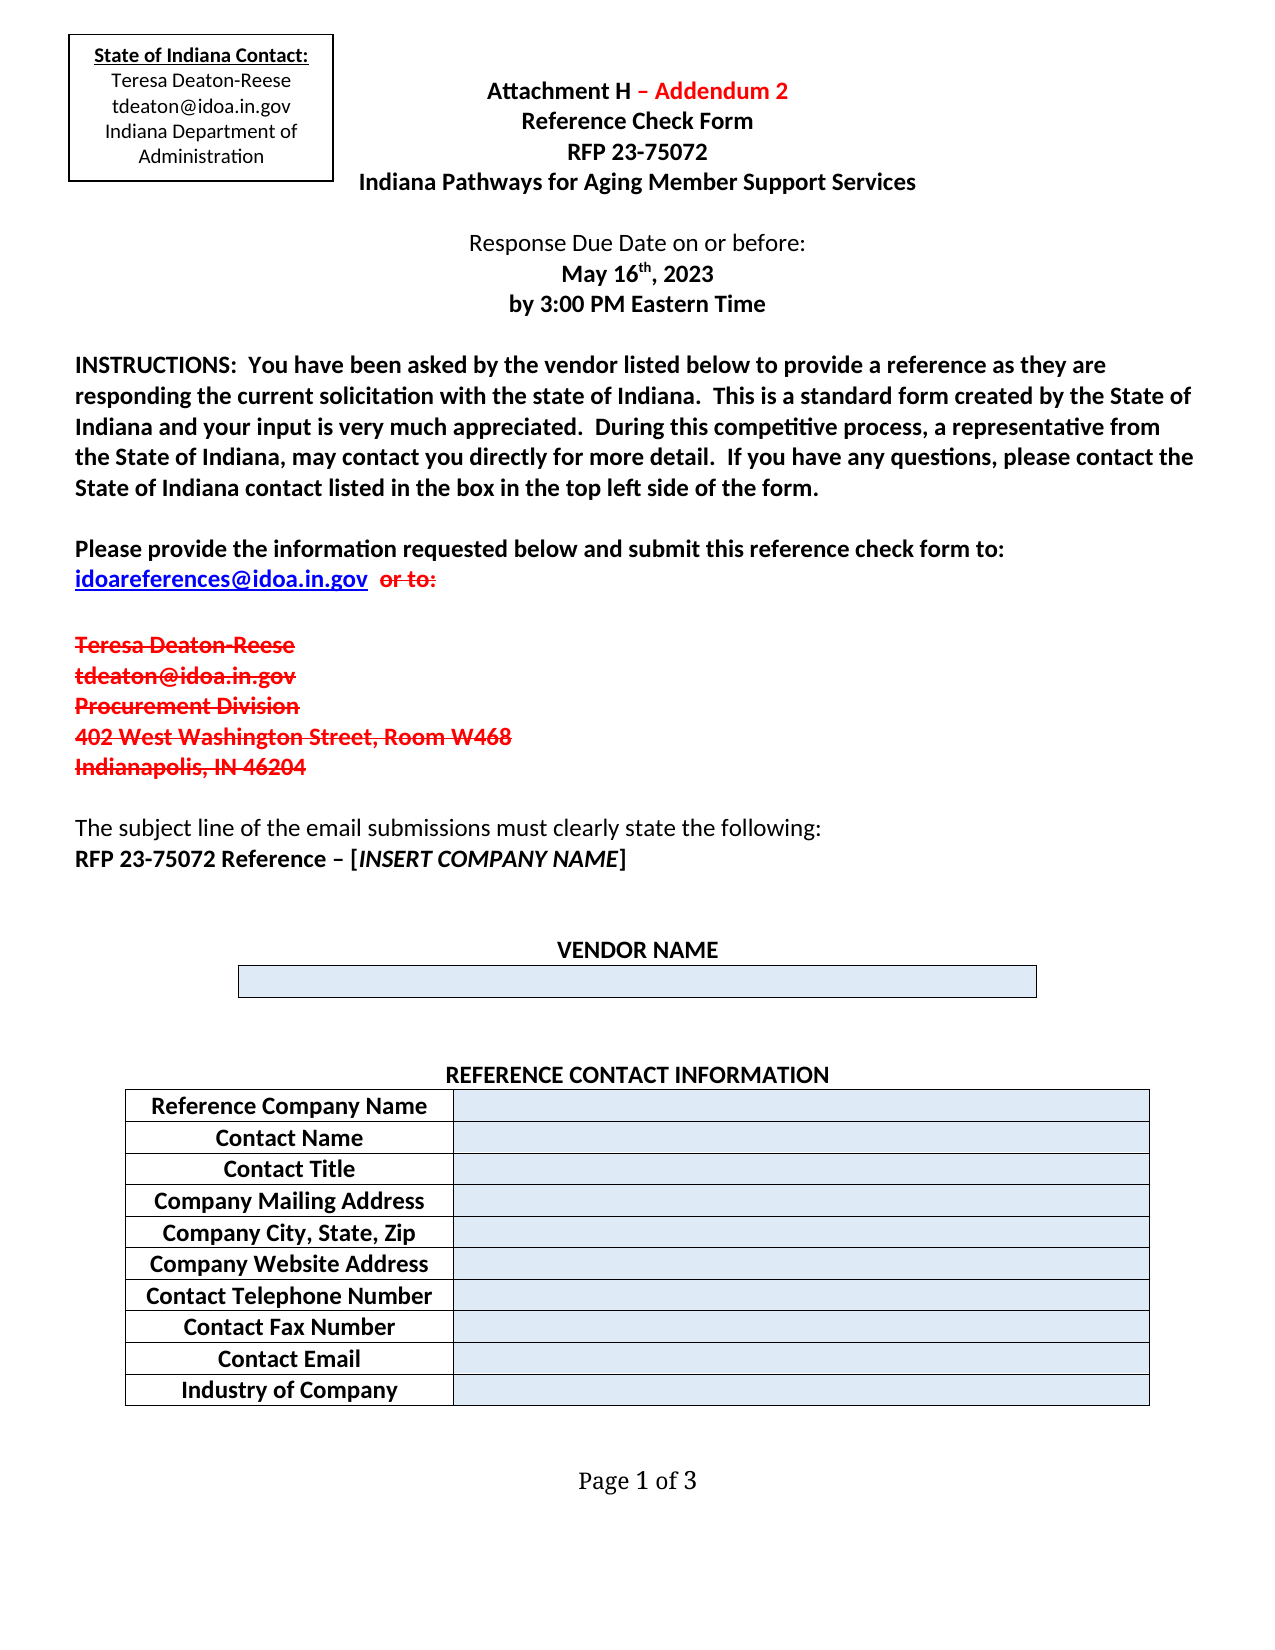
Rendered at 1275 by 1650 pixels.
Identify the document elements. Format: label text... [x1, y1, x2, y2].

table_header Reference Company Name [126, 1090, 453, 1121]
text by 3:00 PM Eastern Time [75, 289, 1200, 319]
text tdeaton@idoa.in.gov [75, 660, 1200, 691]
text The subject line of the email submissions must clearly state the following: [75, 813, 1200, 843]
text Response Due Date on or before: [75, 197, 1200, 258]
table_cell Contact Telephone Number [126, 1280, 453, 1310]
table_cell [454, 1154, 1149, 1184]
text Indiana Pathways for Aging Member Support Services [75, 167, 1200, 197]
table_cell Company Website Address [126, 1248, 453, 1279]
text Teresa Deaton-Reese [75, 629, 1200, 660]
table_cell [454, 1122, 1149, 1152]
text INSTRUCTIONS: You have been asked by the vendor listed below to provide a reference as they are responding the current solicitation with the state of Indiana. This is a standard form created by the State of Indiana and your input is very much appreciated. During this competitive process, a representative from the State of Indiana, may contact you directly for more detail. If you have any questions, please contact the State of Indiana contact listed in the box in the top left side of the form. [75, 319, 1200, 502]
table_cell Contact Fax Number [126, 1311, 453, 1342]
text RFP 23-75072 [334, 136, 1200, 167]
table_cell Company Mailing Address [126, 1185, 453, 1216]
text REFERENCE CONTACT INFORMATION [75, 1059, 1200, 1089]
text May 16th, 2023 [75, 258, 1200, 289]
table_header [239, 966, 1036, 997]
table_cell [454, 1375, 1149, 1405]
text Indianapolis, IN 46204 [75, 752, 1200, 782]
table_cell Contact Title [126, 1154, 453, 1184]
table_cell [454, 1343, 1149, 1373]
table_cell Contact Name [126, 1122, 453, 1152]
text Please provide the information requested below and submit this reference check form to: [75, 533, 1200, 563]
table_cell [454, 1280, 1149, 1310]
text 402 West Washington Street, Room W468 [75, 721, 1200, 752]
text VENDOR NAME [75, 935, 1200, 965]
text Reference Check Form [334, 106, 1200, 136]
text Attachment H – Addendum 2 [334, 75, 1200, 106]
text idoareferences@idoa.in.gov or to: [75, 563, 1200, 594]
table_cell Contact Email [126, 1343, 453, 1373]
table_cell Industry of Company [126, 1375, 453, 1405]
table_cell [454, 1217, 1149, 1247]
table_cell [454, 1185, 1149, 1216]
table_cell Company City, State, Zip [126, 1217, 453, 1247]
table_cell [454, 1311, 1149, 1342]
table_header [454, 1090, 1149, 1121]
text RFP 23-75072 Reference – [INSERT COMPANY NAME] [75, 843, 1200, 874]
table_cell [454, 1248, 1149, 1279]
text Procurement Division [75, 691, 1200, 721]
